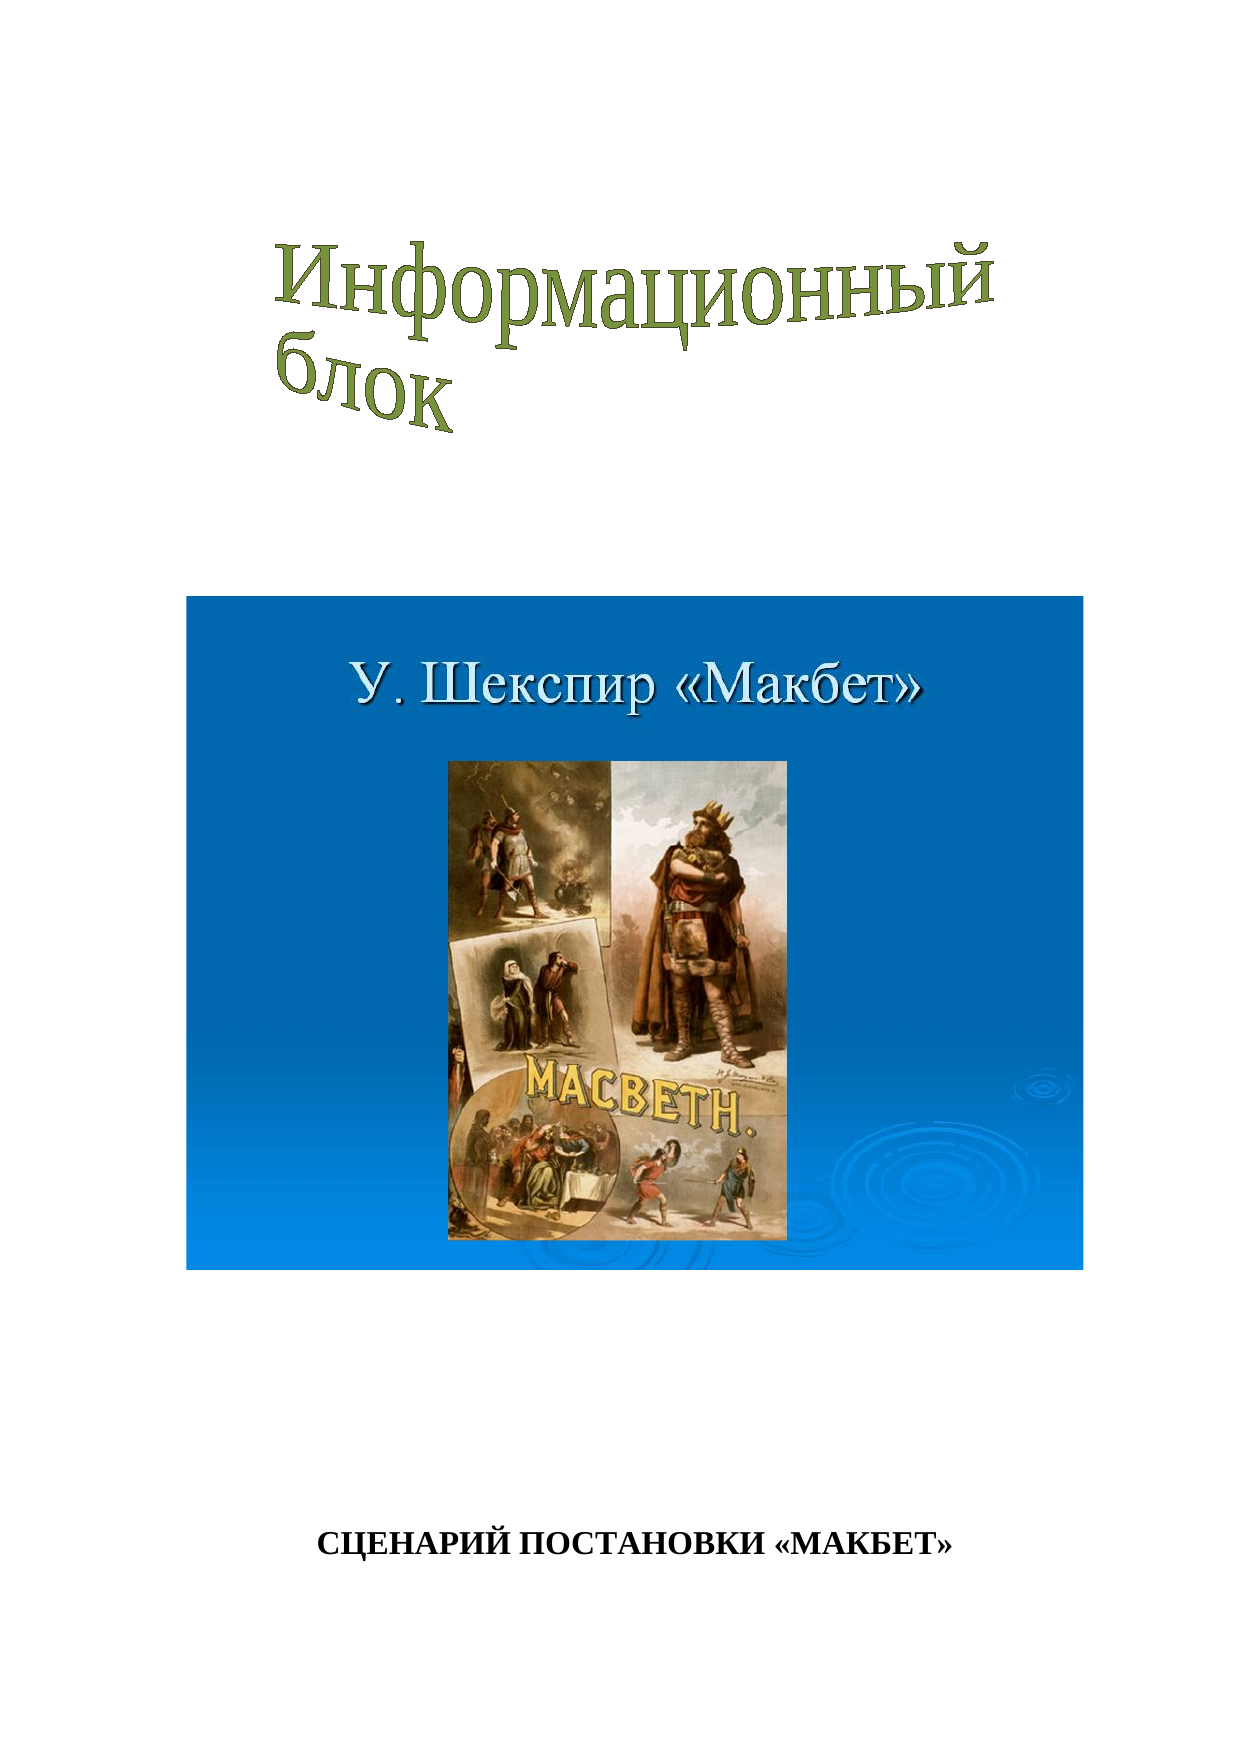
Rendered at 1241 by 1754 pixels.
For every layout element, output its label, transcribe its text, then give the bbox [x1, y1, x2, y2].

picture [186, 596, 1084, 1270]
text СЦЕНАРИЙ ПОСТАНОВКИ «МАКБЕТ» [118, 1523, 1152, 1562]
